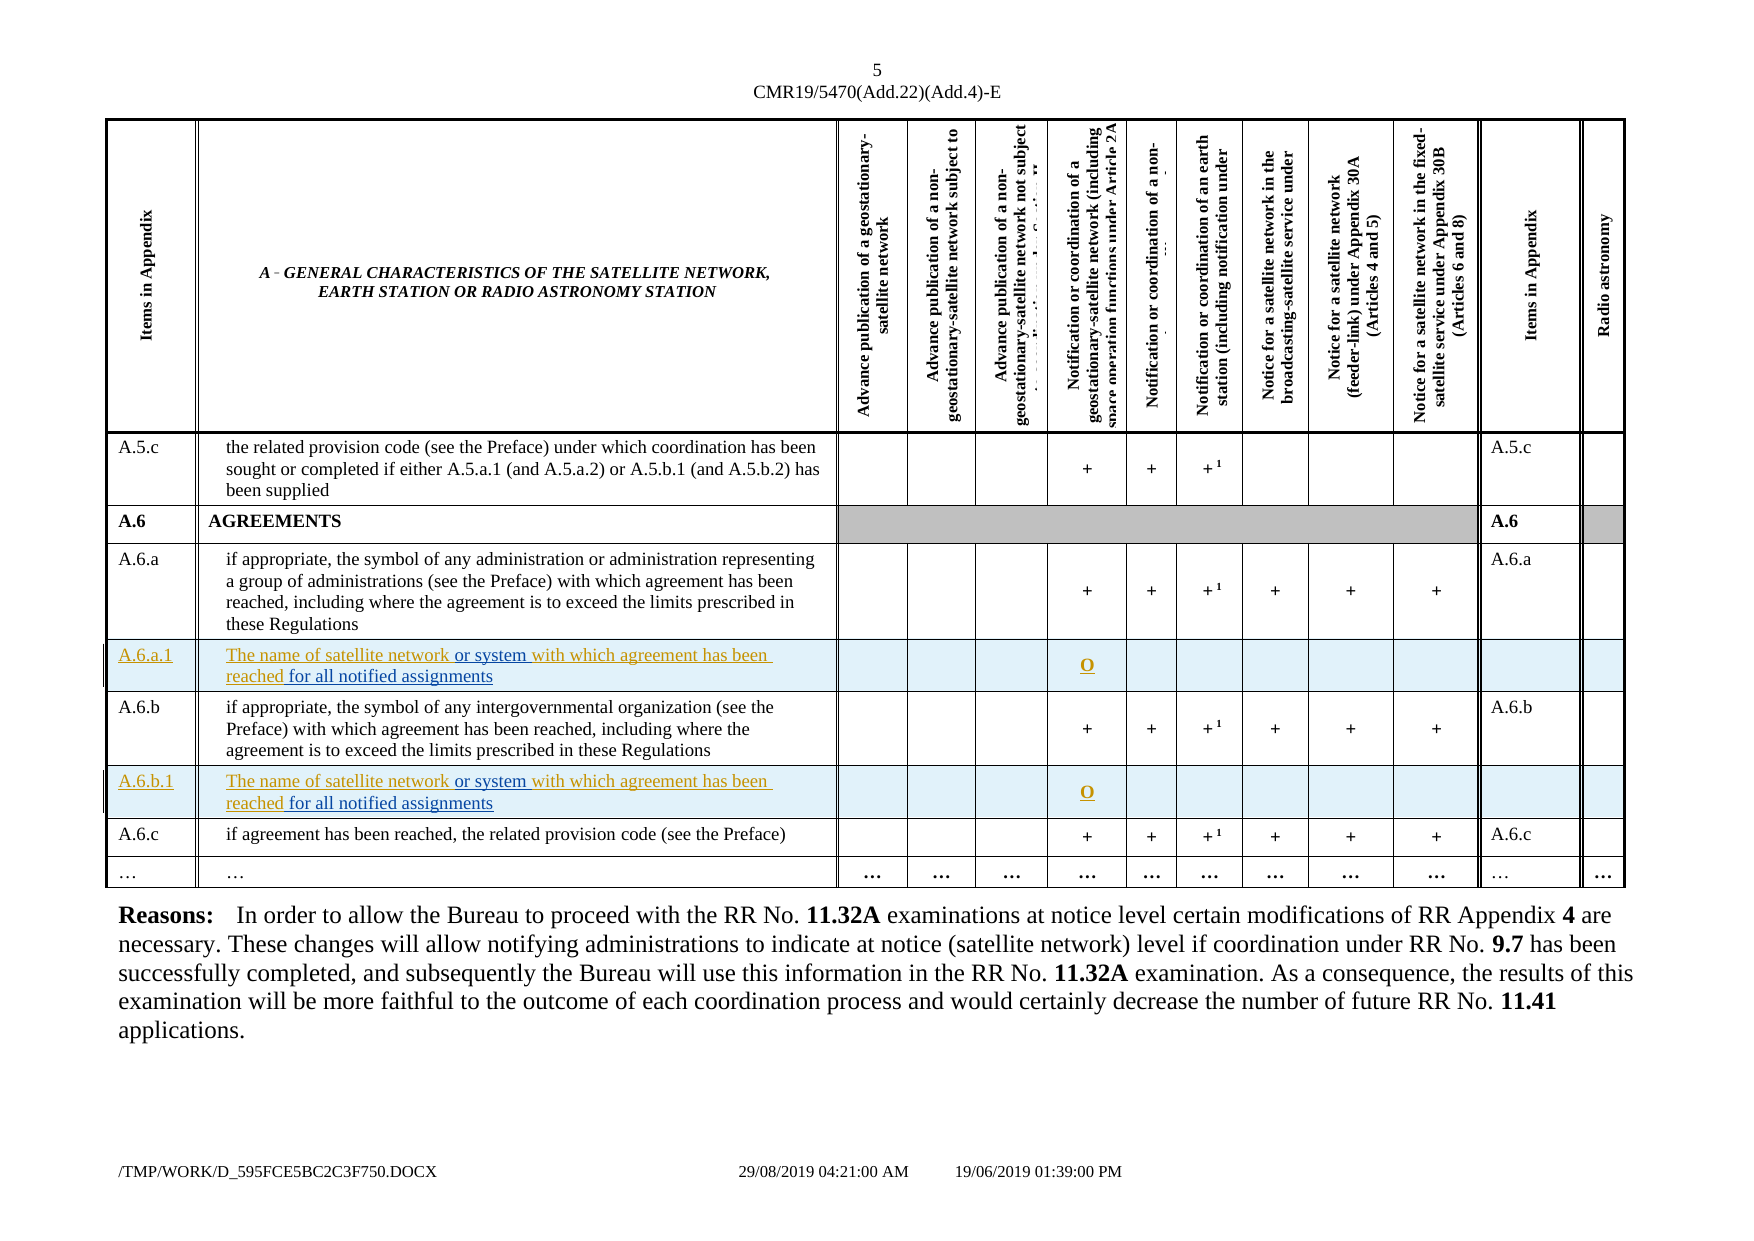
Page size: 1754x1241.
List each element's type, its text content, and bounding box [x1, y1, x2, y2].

table_header Advance publication of a geostationary- satellite network [839, 121, 907, 431]
table_cell [908, 434, 975, 505]
table_cell if agreement has been reached, the related provision code (see the Preface) [199, 819, 836, 856]
table_header Items in Appendix [108, 121, 195, 431]
table_cell [839, 434, 907, 505]
table_cell [839, 506, 1477, 543]
table_cell … [1394, 857, 1477, 887]
table_cell + 1 [1177, 819, 1242, 856]
table_cell [976, 544, 1047, 638]
table_cell + [1394, 692, 1477, 765]
table_cell + [1243, 692, 1308, 765]
table_cell + [1309, 819, 1393, 856]
table_cell [839, 819, 907, 856]
table_cell [976, 692, 1047, 765]
table_cell … [1482, 857, 1579, 887]
table_cell … [1048, 857, 1126, 887]
table_cell + [1309, 692, 1393, 765]
table_cell A.6.b [108, 692, 195, 765]
table_header Advance publication of a non-geostationary-satellite network subject to coordination under Section II of Article 9 [908, 121, 975, 431]
table_cell AGREEMENTS [199, 506, 836, 543]
table_cell [1243, 434, 1308, 505]
table_cell A.6 [1482, 506, 1579, 543]
table_cell + [1127, 544, 1176, 638]
table_header Advance publication of a non-geostationary-satellite network not subject to coordination under Section II of Article 9 [976, 121, 1047, 431]
table_header Radio astronomy [1584, 121, 1623, 431]
table_cell [1394, 434, 1477, 505]
table_cell … [199, 857, 836, 887]
table_cell [839, 692, 907, 765]
table_cell … [1243, 857, 1308, 887]
table_cell A.6 [108, 506, 195, 543]
table_cell + 1 [1177, 544, 1242, 638]
table_cell + [1048, 692, 1126, 765]
table_header Items in Appendix [1482, 121, 1579, 431]
table_header Notification or coordination of a geostationary-satellite network (including space operation functions under Article 2A of Appendices 30 or 30A) [1048, 121, 1126, 431]
table_cell [908, 819, 975, 856]
table_cell + 1 [1177, 692, 1242, 765]
table_cell + [1127, 434, 1176, 505]
table_cell + [1127, 819, 1176, 856]
table_cell + [1127, 692, 1176, 765]
table_header Notification or coordination of an earth station (including notification under Appendices 30A or 30B) [1177, 121, 1242, 431]
table_cell [1584, 506, 1623, 543]
table_cell [1584, 434, 1623, 505]
table_header Notice for a satellite network in the broadcasting-satellite service under Appendix 30 (Articles 4 and 5) [1243, 121, 1308, 431]
table_header Notification or coordination of a non-geostationary-satellite network [1127, 121, 1176, 431]
table_header Notice for a satellite network in the fixed- satellite service under Appendix 30B (Articles 6 and 8) [1394, 121, 1477, 431]
table_cell + [1048, 434, 1126, 505]
table_cell … [908, 857, 975, 887]
table_cell + [1048, 544, 1126, 638]
table_cell A.6.c [108, 819, 195, 856]
table_cell A.5.c [1482, 434, 1579, 505]
table_cell if appropriate, the symbol of any intergovernmental organization (see the Preface) with which agreement has been reached, including where the agreement is to exceed the limits prescribed in these Regulations [199, 692, 836, 765]
table_cell … [1309, 857, 1393, 887]
table_cell the related provision code (see the Preface) under which coordination has been sought or completed if either A.5.a.1 (and A.5.a.2) or A.5.b.1 (and A.5.b.2) has been supplied [199, 434, 836, 505]
table_cell … [1584, 857, 1623, 887]
table_cell + [1243, 544, 1308, 638]
table_cell A.5.c [108, 434, 195, 505]
table_cell [976, 434, 1047, 505]
table_cell [1584, 692, 1623, 765]
table_cell … [108, 857, 195, 887]
table_cell + [1309, 544, 1393, 638]
table_cell A.6.c [1482, 819, 1579, 856]
table_cell + [1048, 819, 1126, 856]
table_cell [908, 692, 975, 765]
table_header Notice for a satellite network (feeder-link) under Appendix 30A (Articles 4 and 5) [1309, 121, 1393, 431]
table_header A _ GENERAL CHARACTERISTICS OF THE SATELLITE NETWORK, EARTH STATION OR RADIO ASTRONOMY STATION [199, 121, 836, 431]
table_cell + [1243, 819, 1308, 856]
text Reasons: In order to allow the Bureau to proceed with the RR No. 11.32A examinations at notice level certain modifications of RR Appendix 4 are necessary. These changes will allow notifying administrations to indicate at notice (satellite network) level if coordination under RR No. 9.7 has been successfully completed, and subsequently the Bureau will use this information in the RR No. 11.32A examination. As a consequence, the results of this examination will be more faithful to the outcome of each coordination process and would certainly decrease the number of future RR No. 11.41 applications. [118, 900, 1636, 1044]
table_cell A.6.a [1482, 544, 1579, 638]
table_cell A.6.a [108, 544, 195, 638]
table_cell [839, 544, 907, 638]
table_cell [908, 544, 975, 638]
table_cell if appropriate, the symbol of any administration or administration representing a group of administrations (see the Preface) with which agreement has been reached, including where the agreement is to exceed the limits prescribed in these Regulations [199, 544, 836, 638]
table_cell … [1177, 857, 1242, 887]
table_cell + [1394, 544, 1477, 638]
table_cell … [839, 857, 907, 887]
table_cell + 1 [1177, 434, 1242, 505]
table_cell [976, 819, 1047, 856]
table_cell [1309, 434, 1393, 505]
table_cell [1584, 819, 1623, 856]
table_cell A.6.b [1482, 692, 1579, 765]
table_cell … [976, 857, 1047, 887]
table_cell … [1127, 857, 1176, 887]
table_cell [1584, 544, 1623, 638]
table_cell + [1394, 819, 1477, 856]
